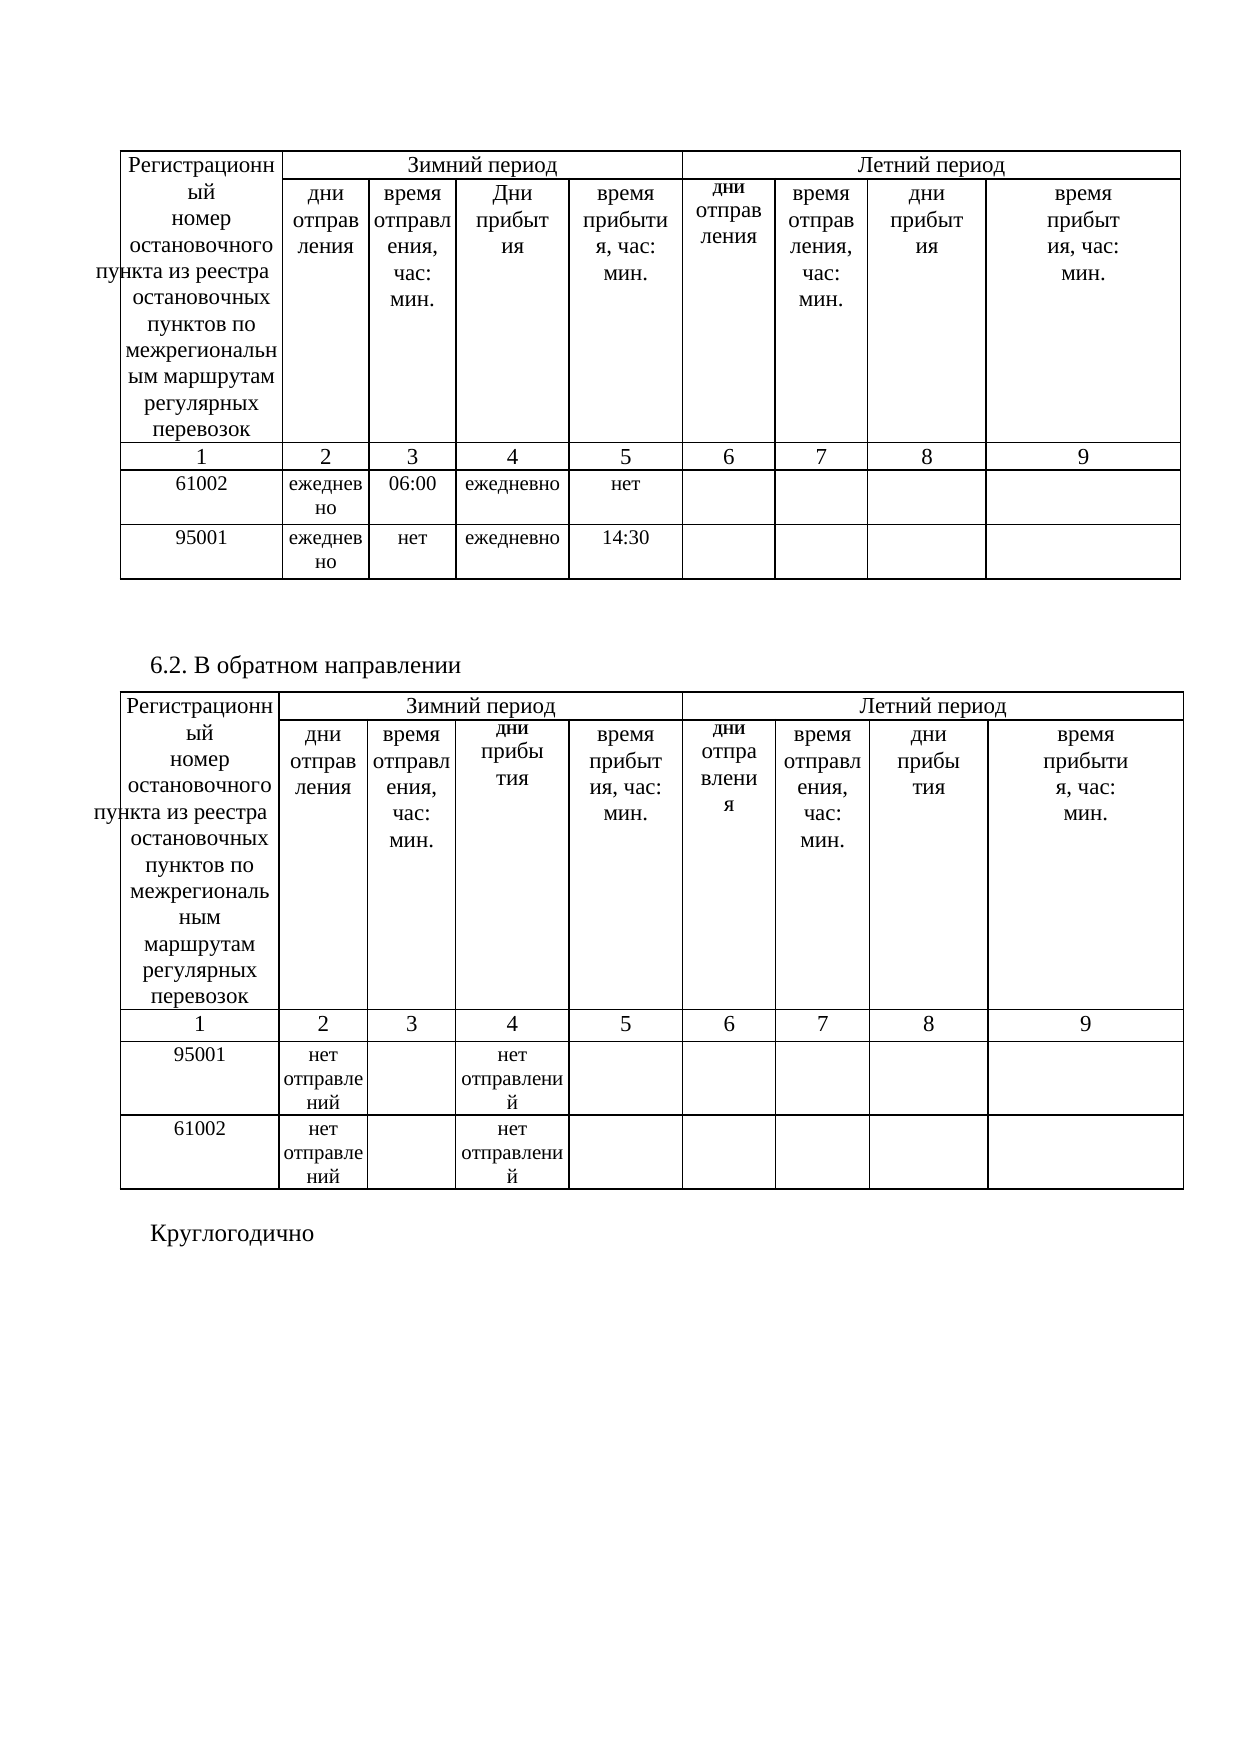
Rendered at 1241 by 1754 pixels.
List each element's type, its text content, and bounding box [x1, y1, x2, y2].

table_cell [570, 1116, 682, 1188]
table_cell 5 [570, 443, 682, 469]
table_header Регистрационный номер остановочного пункта из реестра остановочных пунктов по межрегиональным маршрутам регулярных перевозок [121, 693, 278, 1009]
table_cell ежедневно [283, 525, 368, 578]
table_cell [868, 471, 985, 524]
table_cell время отправ ления, час: мин. [776, 180, 867, 441]
table_cell [987, 471, 1180, 524]
table_cell 5 [570, 1010, 682, 1041]
table_cell ежедневно [457, 525, 568, 578]
table_cell [870, 1116, 987, 1188]
table_cell нет отправлений [280, 1042, 367, 1114]
table_cell 8 [870, 1010, 987, 1041]
table_cell ежедневно [283, 471, 368, 524]
table_cell нет [570, 471, 682, 524]
table_header Регистрационный номер остановочного пункта из реестра остановочных пунктов по межрегиональным маршрутам регулярных перевозок [121, 152, 282, 441]
table_header Летний период [683, 152, 1180, 178]
table_cell [368, 1116, 455, 1188]
table_cell 6 [683, 443, 774, 469]
table_cell [570, 1042, 682, 1114]
table_cell 7 [776, 443, 867, 469]
table_cell [868, 525, 985, 578]
table_cell [683, 471, 774, 524]
text 6.2. В обратном направлении [150, 650, 1090, 678]
table_cell [776, 1042, 869, 1114]
table_cell время отправл ения, час: мин. [776, 721, 869, 1009]
table_cell [368, 1042, 455, 1114]
table_cell дни отправ ления [280, 721, 367, 1009]
table_cell дни прибыт ия [868, 180, 985, 441]
table_cell 8 [868, 443, 985, 469]
table_cell 61002 [121, 471, 282, 524]
table_header Зимний период [283, 152, 682, 178]
table_cell 06:00 [370, 471, 455, 524]
table_cell 61002 [121, 1116, 278, 1188]
table_cell [776, 1116, 869, 1188]
table_cell [987, 525, 1180, 578]
table_cell [870, 1042, 987, 1114]
table_cell дни прибы тия [870, 721, 987, 1009]
table_cell 9 [987, 443, 1180, 469]
table_cell время отправл ения, час: мин. [368, 721, 455, 1009]
table_cell ДНИ отпра влени я [683, 721, 775, 1009]
table_cell время прибыти я, час: мин. [989, 721, 1183, 1009]
table_cell 7 [776, 1010, 869, 1041]
table_cell ДНИ прибы тия [456, 721, 568, 1009]
table_header Летний период [683, 693, 1183, 719]
table_cell 4 [457, 443, 568, 469]
table_cell ежедневно [457, 471, 568, 524]
table_cell [989, 1116, 1183, 1188]
table_cell 9 [989, 1010, 1183, 1041]
table_cell время отправл ения, час: мин. [370, 180, 455, 441]
table_cell нет отправлений [280, 1116, 367, 1188]
table_cell 3 [370, 443, 455, 469]
table_cell 95001 [121, 1042, 278, 1114]
table_cell 6 [683, 1010, 775, 1041]
table_cell нет отправлений [456, 1042, 568, 1114]
table_cell время прибыт ия, час: мин. [987, 180, 1180, 441]
table_cell 3 [368, 1010, 455, 1041]
table_cell [683, 525, 774, 578]
table_cell нет отправлений [456, 1116, 568, 1188]
table_cell ДНИ отправ ления [683, 180, 774, 441]
table_cell 95001 [121, 525, 282, 578]
table_cell [683, 1042, 775, 1114]
text Круглогодично [150, 1218, 1090, 1247]
table_cell дни отправ ления [283, 180, 368, 441]
table_cell время прибыт ия, час: мин. [570, 721, 682, 1009]
table_cell 4 [456, 1010, 568, 1041]
table_cell 1 [121, 1010, 278, 1041]
table_cell нет [370, 525, 455, 578]
table_cell время прибыти я, час: мин. [570, 180, 682, 441]
table_header Зимний период [280, 693, 682, 719]
table_cell [683, 1116, 775, 1188]
table_cell 2 [283, 443, 368, 469]
table_cell 1 [121, 443, 282, 469]
table_cell Дни прибыт ия [457, 180, 568, 441]
table_cell [776, 525, 867, 578]
table_cell [989, 1042, 1183, 1114]
table_cell 14:30 [570, 525, 682, 578]
table_cell [776, 471, 867, 524]
table_cell 2 [280, 1010, 367, 1041]
